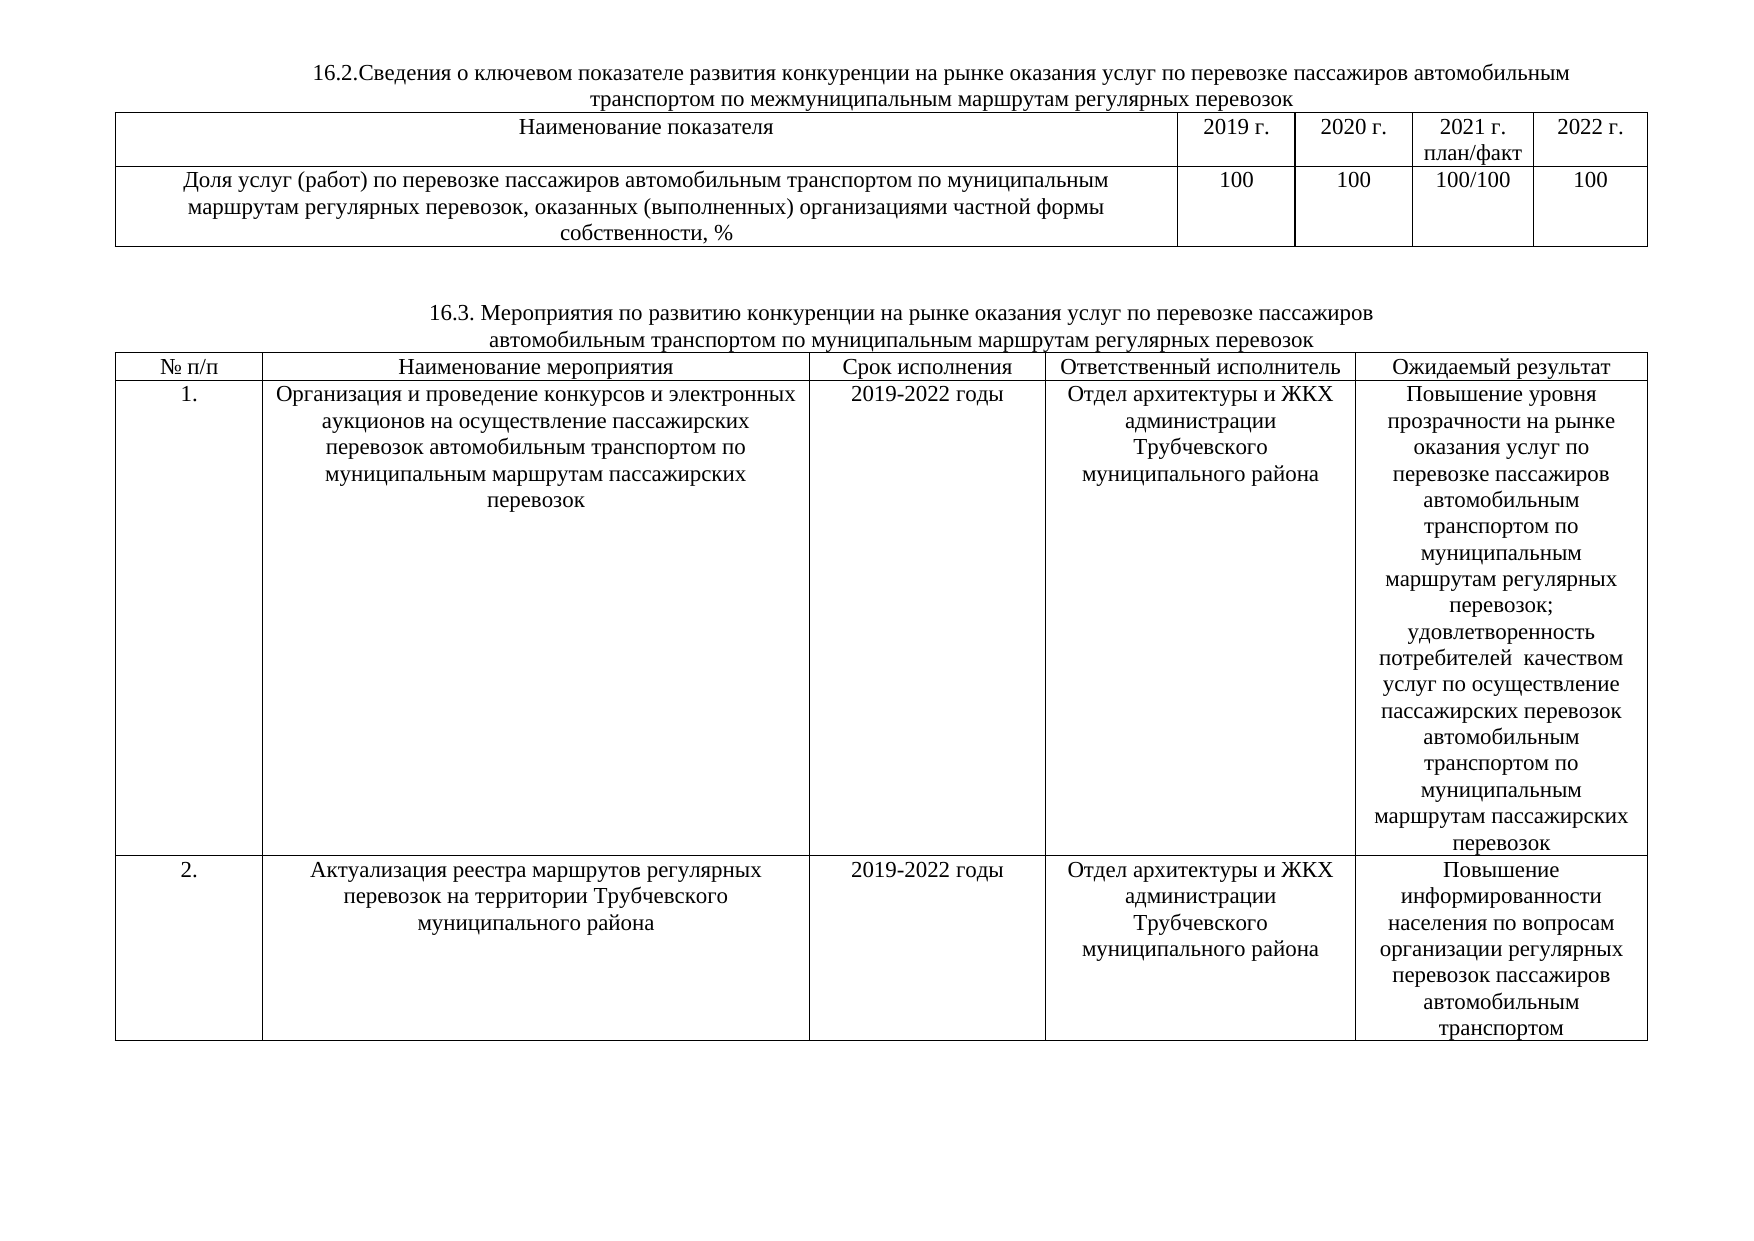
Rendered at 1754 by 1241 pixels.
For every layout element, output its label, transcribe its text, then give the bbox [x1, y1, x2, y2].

table_cell Повышение информированности населения по вопросам организации регулярных перевозок пассажиров автомобильным транспортом [1356, 856, 1647, 1040]
table_header Срок исполнения [810, 353, 1045, 379]
table_header 2020 г. [1296, 113, 1412, 166]
table_cell Организация и проведение конкурсов и электронных аукционов на осуществление пассажирских перевозок автомобильным транспортом по муниципальным маршрутам пассажирских перевозок [263, 381, 809, 855]
table_cell 100 [1534, 167, 1647, 246]
table_cell 100 [1296, 167, 1412, 246]
table_cell 2019-2022 годы [810, 856, 1045, 1040]
table_cell Доля услуг (работ) по перевозке пассажиров автомобильным транспортом по муниципальным маршрутам регулярных перевозок, оказанных (выполненных) организациями частной формы собственности, % [116, 167, 1177, 246]
table_cell 100 [1178, 167, 1294, 246]
table_cell Актуализация реестра маршрутов регулярных перевозок на территории Трубчевского муниципального района [263, 856, 809, 1040]
table_cell 100/100 [1413, 167, 1533, 246]
table_header 2022 г. [1534, 113, 1647, 166]
table_header № п/п [116, 353, 262, 379]
text 16.2.Сведения о ключевом показателе развития конкуренции на рынке оказания услуг по перевозке пассажиров автомобильным транспортом по межмуниципальным маршрутам регулярных перевозок [248, 59, 1636, 112]
table_cell 1. [116, 381, 262, 855]
text 16.3. Мероприятия по развитию конкуренции на рынке оказания услуг по перевозке пассажиров [167, 299, 1636, 326]
table_cell Повышение уровня прозрачности на рынке оказания услуг по перевозке пассажиров автомобильным транспортом по муниципальным маршрутам регулярных перевозок; удовлетворенность потребителей качеством услуг по осуществление пассажирских перевозок автомобильным транспортом по муниципальным маршрутам пассажирских перевозок [1356, 381, 1647, 855]
text автомобильным транспортом по муниципальным маршрутам регулярных перевозок [167, 326, 1636, 352]
table_cell Отдел архитектуры и ЖКХ администрации Трубчевского муниципального района [1046, 381, 1355, 855]
table_header Наименование показателя [116, 113, 1177, 166]
table_header Ответственный исполнитель [1046, 353, 1355, 379]
table_cell Отдел архитектуры и ЖКХ администрации Трубчевского муниципального района [1046, 856, 1355, 1040]
table_header 2021 г. план/факт [1413, 113, 1533, 166]
table_header 2019 г. [1178, 113, 1294, 166]
table_cell 2. [116, 856, 262, 1040]
table_cell 2019-2022 годы [810, 381, 1045, 855]
table_header Ожидаемый результат [1356, 353, 1647, 379]
table_header Наименование мероприятия [263, 353, 809, 379]
